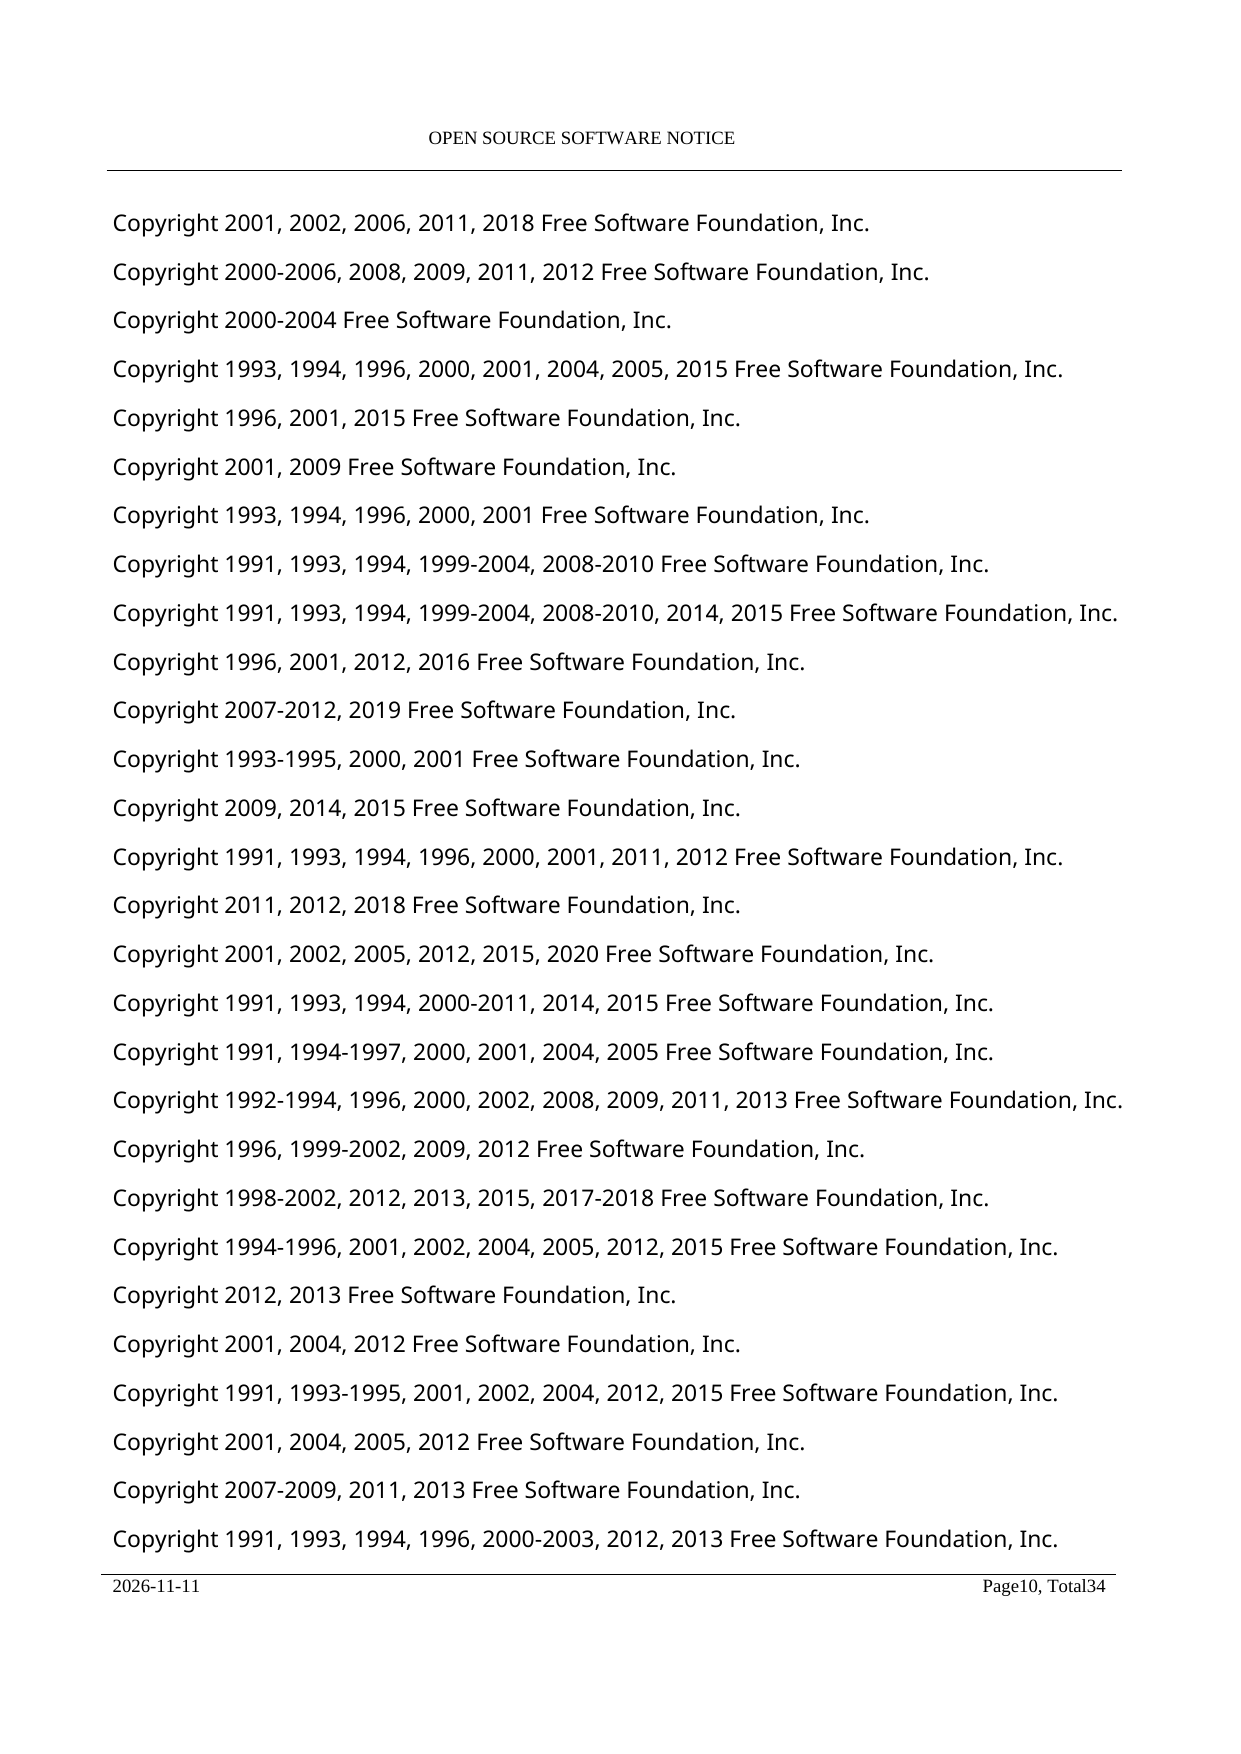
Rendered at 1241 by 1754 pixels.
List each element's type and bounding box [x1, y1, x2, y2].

text [112, 206, 1128, 1555]
